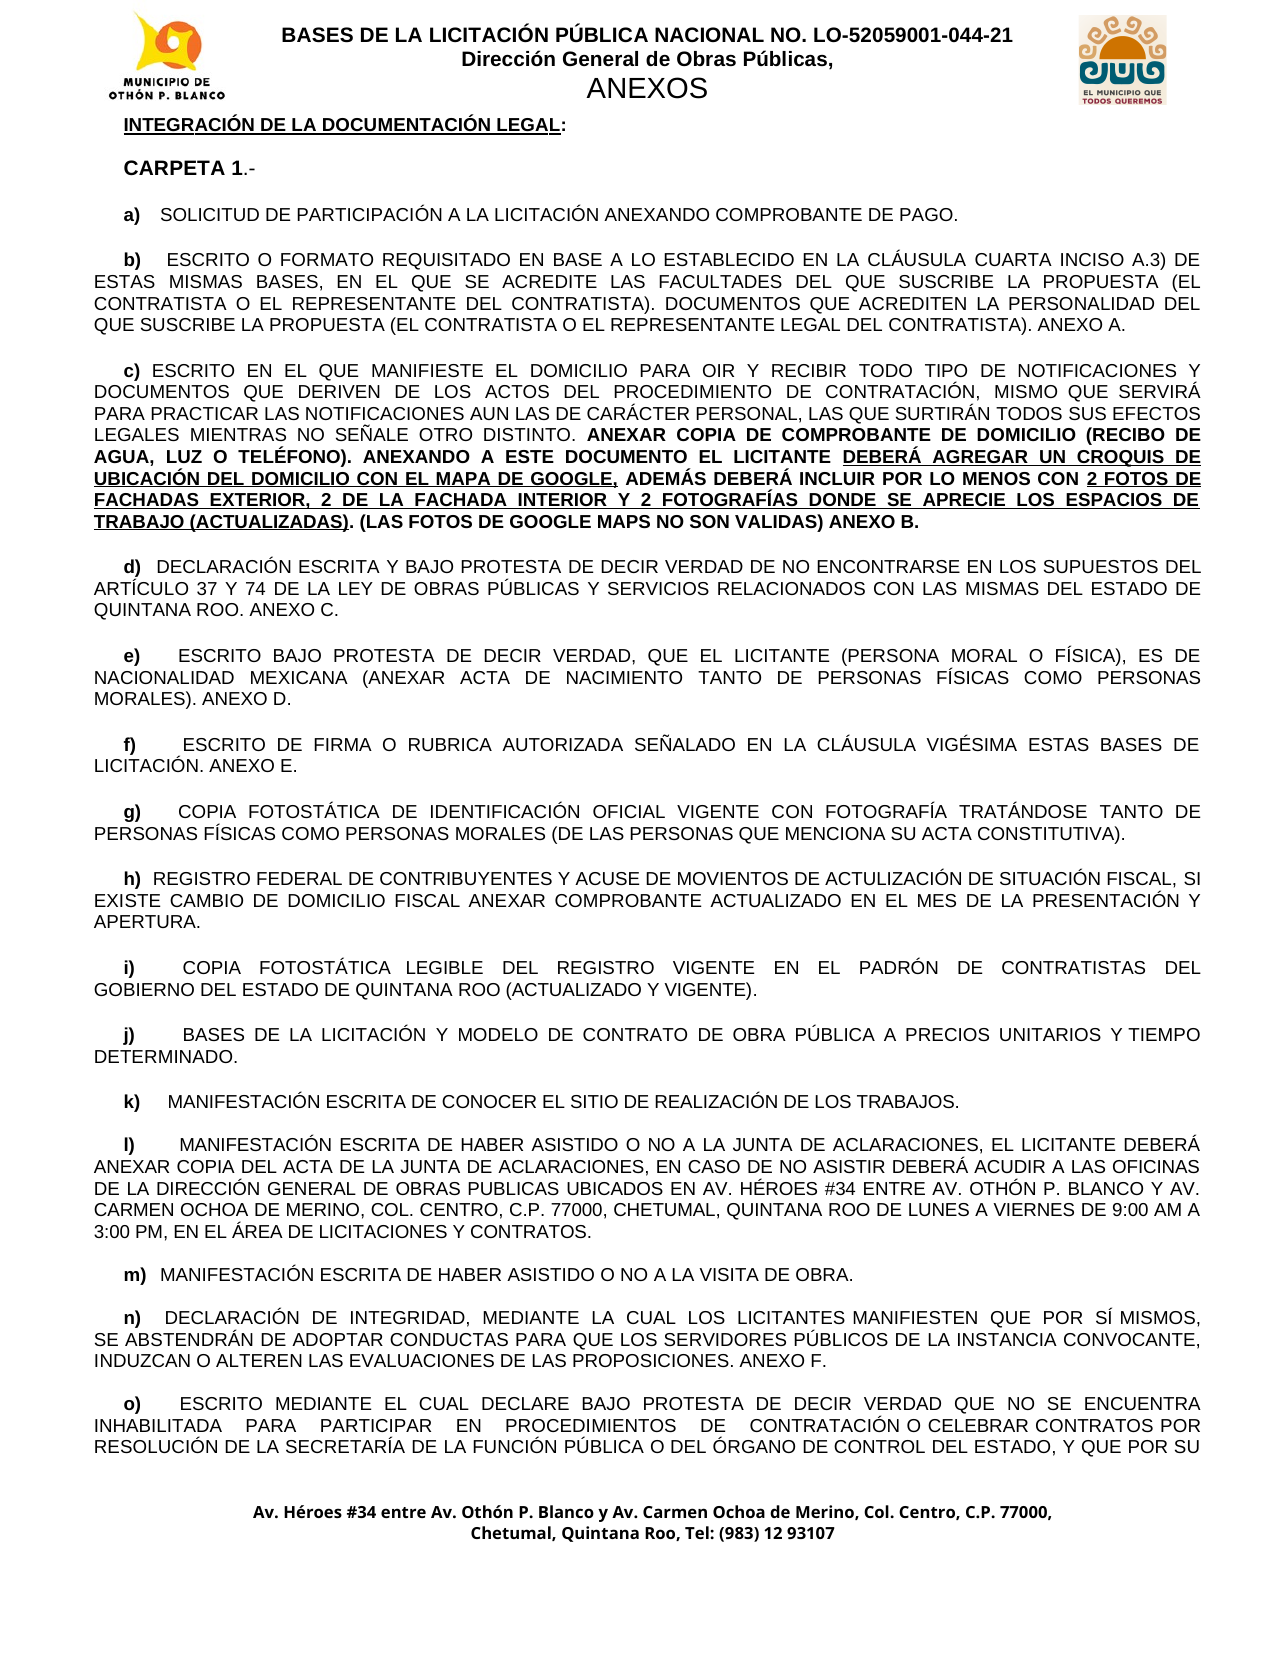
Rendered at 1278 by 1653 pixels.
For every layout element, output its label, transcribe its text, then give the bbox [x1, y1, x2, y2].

picture [1078, 15, 1167, 105]
text INTEGRACIÓN DE LA DOCUMENTACIÓN LEGAL: [94, 112, 1201, 135]
text l) MANIFESTACIÓN ESCRITA DE HABER ASISTIDO O NO A LA JUNTA DE ACLARACIONES, EL LICITANTE DEBERÁ ANEXAR COPIA DEL ACTA DE LA JUNTA DE ACLARACIONES, EN CASO DE NO ASISTIR DEBERÁ ACUDIR A LAS OFICINAS DE LA DIRECCIÓN GENERAL DE OBRAS PUBLICAS UBICADOS EN AV. HÉROES #34 ENTRE AV. OTHÓN P. BLANCO Y AV. CARMEN OCHOA DE MERINO, COL. CENTRO, C.P. 77000, CHETUMAL, QUINTANA ROO DE LUNES A VIERNES DE 9:00 AM A 3:00 PM, EN EL ÁREA DE LICITACIONES Y CONTRATOS. [94, 1134, 1201, 1242]
text c) ESCRITO EN EL QUE MANIFIESTE EL DOMICILIO PARA OIR Y RECIBIR TODO TIPO DE NOTIFICACIONES Y DOCUMENTOS QUE DERIVEN DE LOS ACTOS DEL PROCEDIMIENTO DE CONTRATACIÓN, MISMO QUE SERVIRÁ PARA PRACTICAR LAS NOTIFICACIONES AUN LAS DE CARÁCTER PERSONAL, LAS QUE SURTIRÁN TODOS SUS EFECTOS LEGALES MIENTRAS NO SEÑALE OTRO DISTINTO. ANEXAR COPIA DE COMPROBANTE DE DOMICILIO (RECIBO DE AGUA, LUZ O TELÉFONO). ANEXANDO A ESTE DOCUMENTO EL LICITANTE DEBERÁ AGREGAR UN CROQUIS DE UBICACIÓN DEL DOMICILIO CON EL MAPA DE GOOGLE, ADEMÁS DEBERÁ INCLUIR POR LO MENOS CON 2 FOTOS DE FACHADAS EXTERIOR, 2 DE LA FACHADA INTERIOR Y 2 FOTOGRAFÍAS DONDE SE APRECIE LOS ESPACIOS DE TRABAJO (ACTUALIZADAS). (LAS FOTOS DE GOOGLE MAPS NO SON VALIDAS) ANEXO B. [94, 359, 1201, 532]
text g) COPIA FOTOSTÁTICA DE IDENTIFICACIÓN OFICIAL VIGENTE CON FOTOGRAFÍA TRATÁNDOSE TANTO DE PERSONAS FÍSICAS COMO PERSONAS MORALES (DE LAS PERSONAS QUE MENCIONA SU ACTA CONSTITUTIVA). [94, 801, 1201, 844]
text f) ESCRITO DE FIRMA O RUBRICA AUTORIZADA SEÑALADO EN LA CLÁUSULA VIGÉSIMA ESTAS BASES DE LICITACIÓN. ANEXO E. [94, 734, 1201, 777]
text n) DECLARACIÓN DE INTEGRIDAD, MEDIANTE LA CUAL LOS LICITANTES MANIFIESTEN QUE POR SÍ MISMOS, SE ABSTENDRÁN DE ADOPTAR CONDUCTAS PARA QUE LOS SERVIDORES PÚBLICOS DE LA INSTANCIA CONVOCANTE, INDUZCAN O ALTEREN LAS EVALUACIONES DE LAS PROPOSICIONES. ANEXO F. [94, 1307, 1201, 1371]
text m) MANIFESTACIÓN ESCRITA DE HABER ASISTIDO O NO A LA VISITA DE OBRA. [94, 1264, 1201, 1285]
text i) COPIA FOTOSTÁTICA LEGIBLE DEL REGISTRO VIGENTE EN EL PADRÓN DE CONTRATISTAS DEL GOBIERNO DEL ESTADO DE QUINTANA ROO (ACTUALIZADO Y VIGENTE). [94, 957, 1201, 1000]
text d) DECLARACIÓN ESCRITA Y BAJO PROTESTA DE DECIR VERDAD DE NO ENCONTRARSE EN LOS SUPUESTOS DEL ARTÍCULO 37 Y 74 DE LA LEY DE OBRAS PÚBLICAS Y SERVICIOS RELACIONADOS CON LAS MISMAS DEL ESTADO DE QUINTANA ROO. ANEXO C. [94, 556, 1201, 621]
text a) SOLICITUD DE PARTICIPACIÓN A LA LICITACIÓN ANEXANDO COMPROBANTE DE PAGO. [94, 204, 1201, 225]
text k) MANIFESTACIÓN ESCRITA DE CONOCER EL SITIO DE REALIZACIÓN DE LOS TRABAJOS. [94, 1091, 1201, 1113]
text j) BASES DE LA LICITACIÓN Y MODELO DE CONTRATO DE OBRA PÚBLICA A PRECIOS UNITARIOS Y TIEMPO DETERMINADO. [94, 1024, 1201, 1067]
text h) REGISTRO FEDERAL DE CONTRIBUYENTES Y ACUSE DE MOVIENTOS DE ACTULIZACIÓN DE SITUACIÓN FISCAL, SI EXISTE CAMBIO DE DOMICILIO FISCAL ANEXAR COMPROBANTE ACTUALIZADO EN EL MES DE LA PRESENTACIÓN Y APERTURA. [94, 868, 1201, 933]
text e) ESCRITO BAJO PROTESTA DE DECIR VERDAD, QUE EL LICITANTE (PERSONA MORAL O FÍSICA), ES DE NACIONALIDAD MEXICANA (ANEXAR ACTA DE NACIMIENTO TANTO DE PERSONAS FÍSICAS COMO PERSONAS MORALES). ANEXO D. [94, 645, 1201, 709]
text b) ESCRITO O FORMATO REQUISITADO EN BASE A LO ESTABLECIDO EN LA CLÁUSULA CUARTA INCISO A.3) DE ESTAS MISMAS BASES, EN EL QUE SE ACREDITE LAS FACULTADES DEL QUE SUSCRIBE LA PROPUESTA (EL CONTRATISTA O EL REPRESENTANTE DEL CONTRATISTA). DOCUMENTOS QUE ACREDITEN LA PERSONALIDAD DEL QUE SUSCRIBE LA PROPUESTA (EL CONTRATISTA O EL REPRESENTANTE LEGAL DEL CONTRATISTA). ANEXO A. [94, 249, 1201, 336]
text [94, 1393, 1201, 1458]
text CARPETA 1.- [94, 156, 1201, 179]
picture [104, 0, 237, 112]
